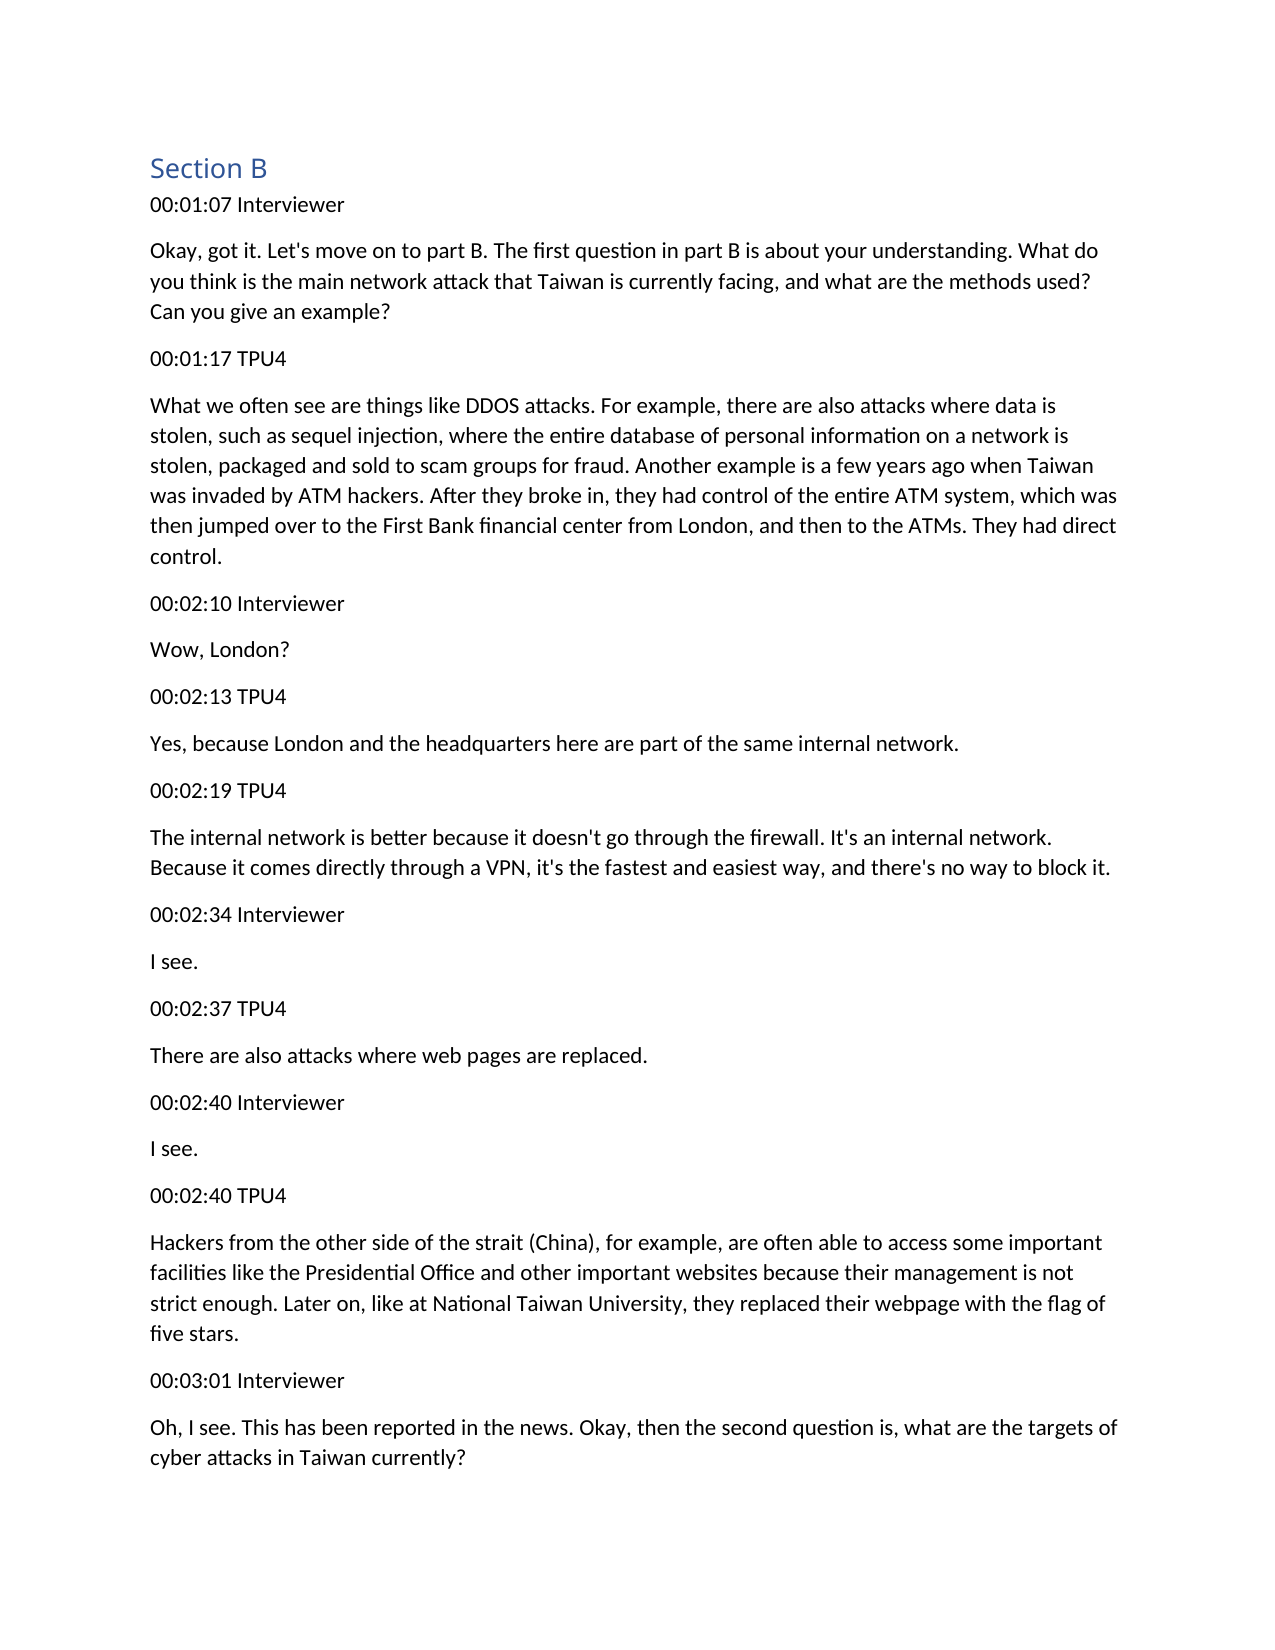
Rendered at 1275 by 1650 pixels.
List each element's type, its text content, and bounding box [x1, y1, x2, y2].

text 00:03:01 Interviewer [150, 1366, 1125, 1394]
text 00:02:19 TPU4 [150, 776, 1125, 804]
subtitle Section B [150, 150, 1125, 187]
text Hackers from the other side of the strait (China), for example, are often able to access some important facilities like the Presidential Office and other important websites because their management is not strict enough. Later on, like at National Taiwan University, they replaced their webpage with the flag of five stars. [150, 1228, 1125, 1347]
text 00:02:40 Interviewer [150, 1088, 1125, 1116]
text What we often see are things like DDOS attacks. For example, there are also attacks where data is stolen, such as sequel injection, where the entire database of personal information on a network is stolen, packaged and sold to scam groups for fraud. Another example is a few years ago when Taiwan was invaded by ATM hackers. After they broke in, they had control of the entire ATM system, which was then jumped over to the First Bank financial center from London, and then to the ATMs. They had direct control. [150, 391, 1125, 570]
text 00:02:40 TPU4 [150, 1181, 1125, 1209]
text Yes, because London and the headquarters here are part of the same internal network. [150, 729, 1125, 757]
text I see. [150, 1134, 1125, 1163]
text Okay, got it. Let's move on to part B. The first question in part B is about your understanding. What do you think is the main network attack that Taiwan is currently facing, and what are the methods used? Can you give an example? [150, 237, 1125, 325]
text I see. [150, 947, 1125, 975]
text 00:02:34 Interviewer [150, 900, 1125, 928]
text 00:01:07 Interviewer [150, 190, 1125, 218]
text Oh, I see. This has been reported in the news. Okay, then the second question is, what are the targets of cyber attacks in Taiwan currently? [150, 1413, 1125, 1471]
text 00:02:10 Interviewer [150, 589, 1125, 617]
text There are also attacks where web pages are replaced. [150, 1041, 1125, 1069]
text 00:01:17 TPU4 [150, 344, 1125, 372]
text 00:02:37 TPU4 [150, 994, 1125, 1022]
text The internal network is better because it doesn't go through the firewall. It's an internal network. Because it comes directly through a VPN, it's the fastest and easiest way, and there's no way to block it. [150, 823, 1125, 881]
text Wow, London? [150, 636, 1125, 664]
text 00:02:13 TPU4 [150, 682, 1125, 711]
